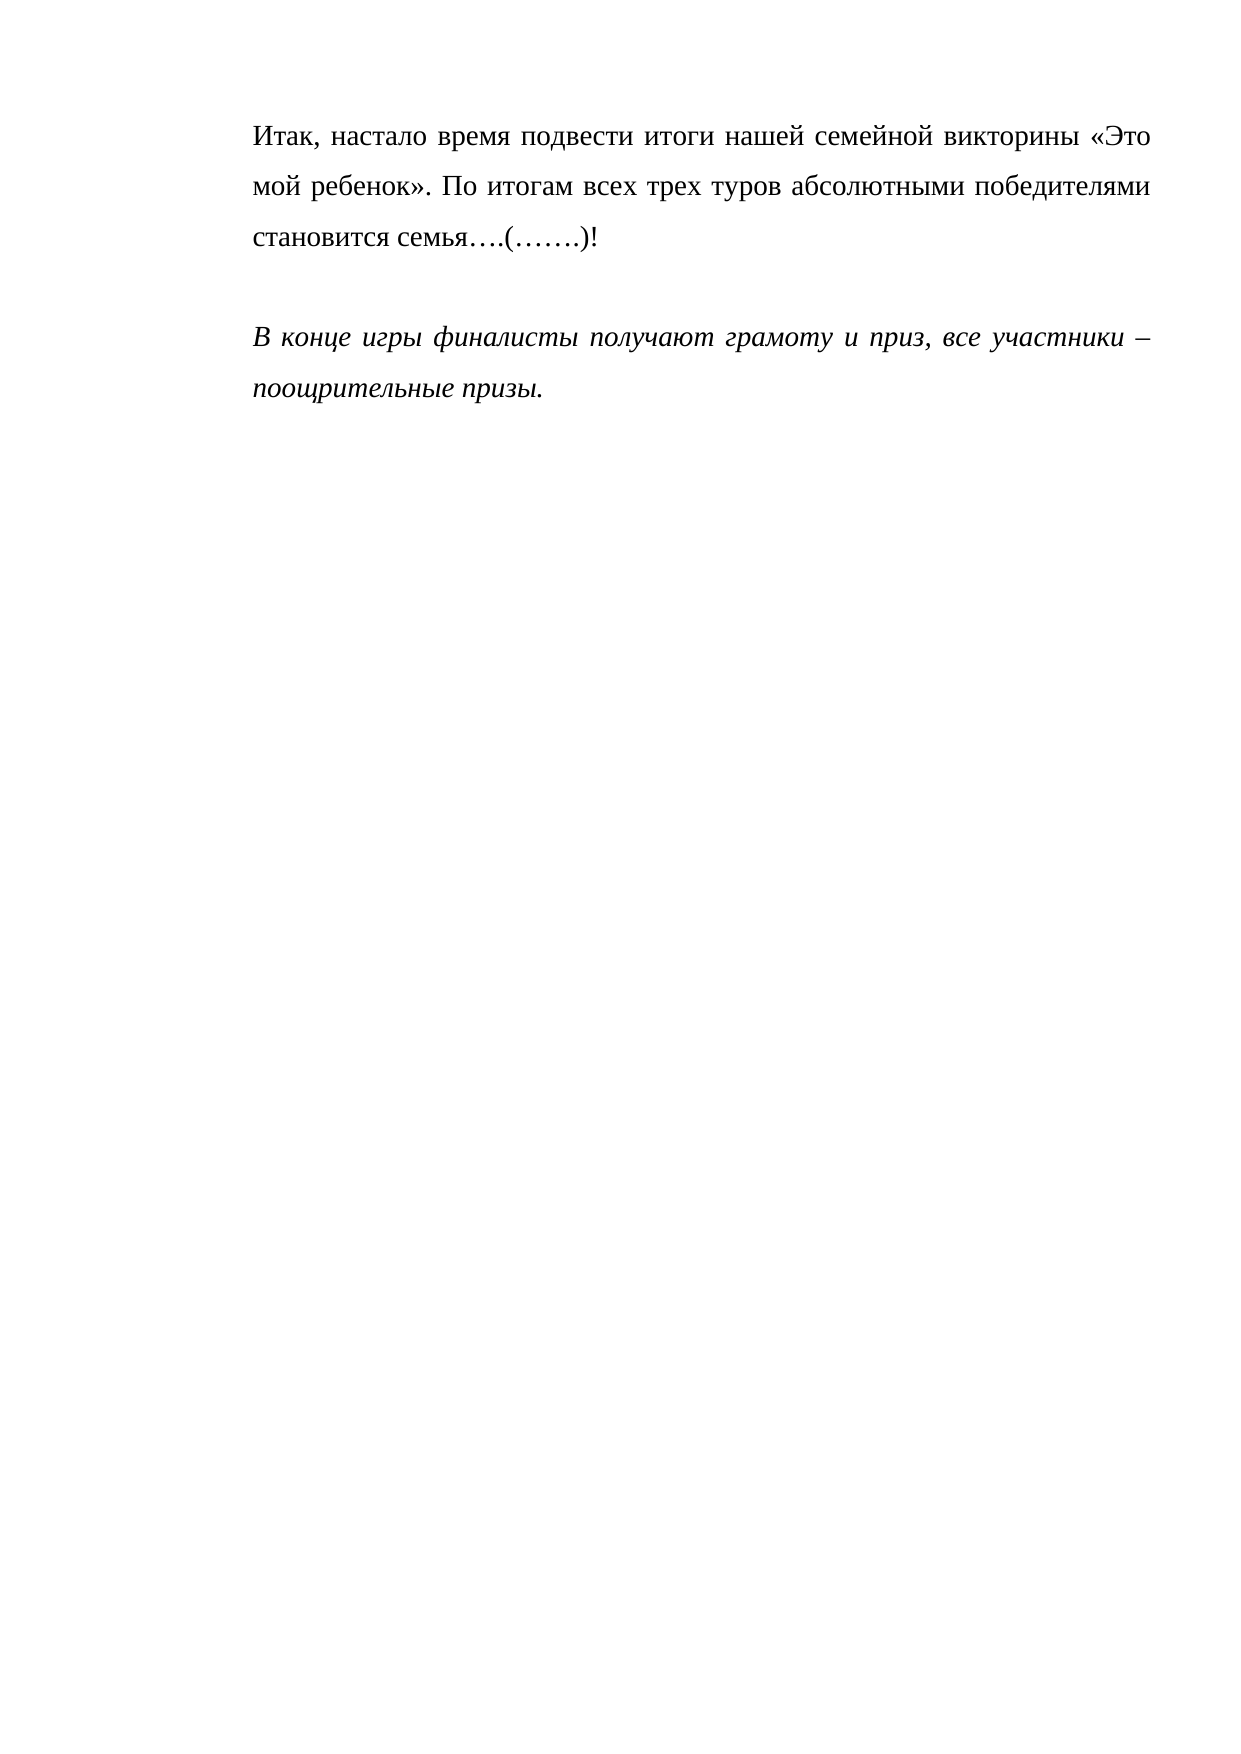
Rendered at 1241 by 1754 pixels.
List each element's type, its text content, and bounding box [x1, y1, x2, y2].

text Итак, настало время подвести итоги нашей семейной викторины «Это мой ребенок». По итогам всех трех туров абсолютными победителями становится семья….(…….)! [252, 118, 1152, 252]
text В конце игры финалисты получают грамоту и приз, все участники – поощрительные призы. [252, 319, 1152, 403]
